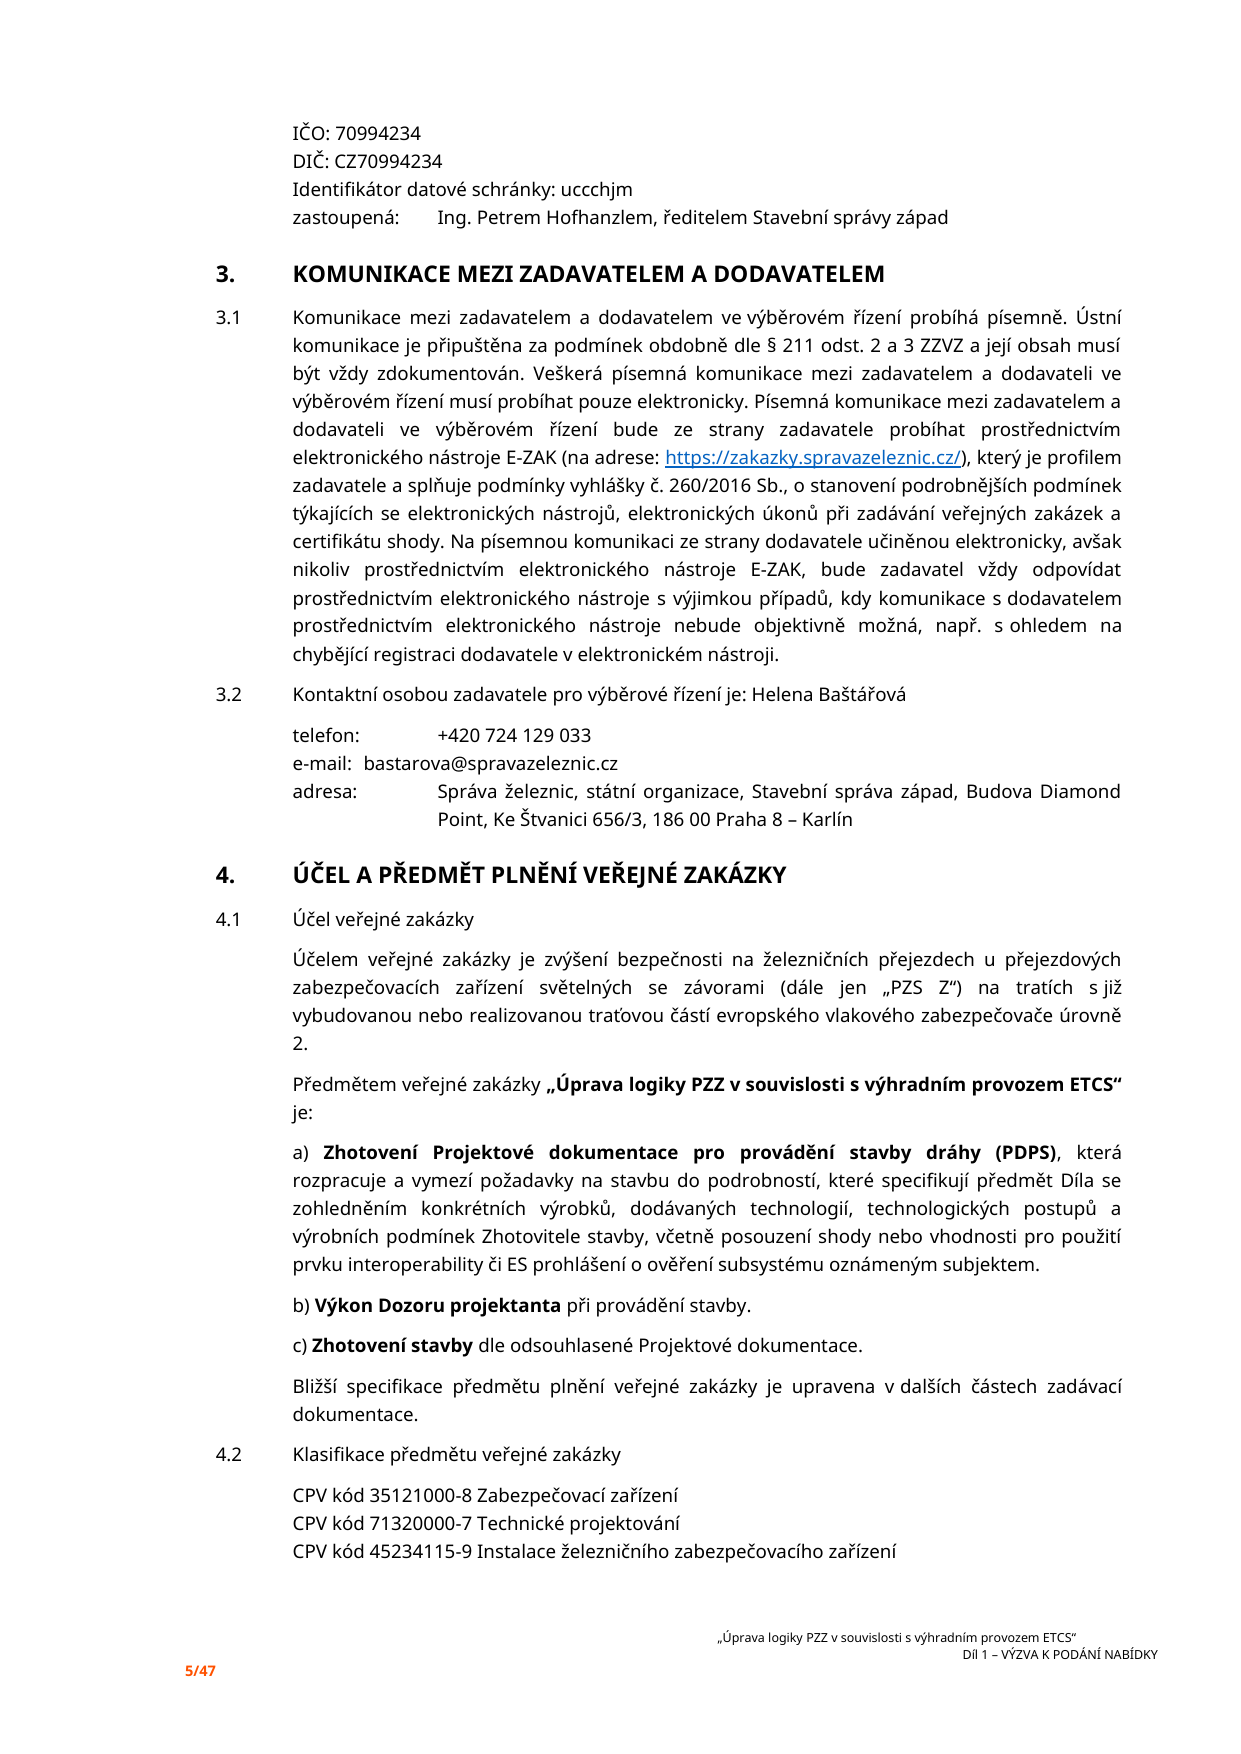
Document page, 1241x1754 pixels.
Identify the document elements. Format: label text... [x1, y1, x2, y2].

text Komunikace mezi zadavatelem a dodavatelem ve výběrovém řízení probíhá písemně. Ústní komunikace je připuštěna za podmínek obdobně dle § 211 odst. 2 a 3 ZZVZ a její obsah musí být vždy zdokumentován. Veškerá písemná komunikace mezi zadavatelem a dodavateli ve výběrovém řízení musí probíhat pouze elektronicky. Písemná komunikace mezi zadavatelem a dodavateli ve výběrovém řízení bude ze strany zadavatele probíhat prostřednictvím elektronického nástroje E-ZAK (na adrese: https://zakazky.spravazeleznic.cz/), který je profilem zadavatele a splňuje podmínky vyhlášky č. 260/2016 Sb., o stanovení podrobnějších podmínek týkajících se elektronických nástrojů, elektronických úkonů při zadávání veřejných zakázek a certifikátu shody. Na písemnou komunikaci ze strany dodavatele učiněnou elektronicky, avšak nikoliv prostřednictvím elektronického nástroje E-ZAK, bude zadavatel vždy odpovídat prostřednictvím elektronického nástroje s výjimkou případů, kdy komunikace s dodavatelem prostřednictvím elektronického nástroje nebude objektivně možná, např. s ohledem na chybějící registraci dodavatele v elektronickém nástroji. [216, 304, 1122, 666]
text b) Výkon Dozoru projektanta při provádění stavby. [292, 1292, 1122, 1318]
text KOMUNIKACE MEZI ZADAVATELEM a DODAVATELEM [216, 258, 1122, 289]
text a) Zhotovení Projektové dokumentace pro provádění stavby dráhy (PDPS), která rozpracuje a vymezí požadavky na stavbu do podrobností, které specifikují předmět Díla se zohledněním konkrétních výrobků, dodávaných technologií, technologických postupů a výrobních podmínek Zhotovitele stavby, včetně posouzení shody nebo vhodnosti pro použití prvku interoperability či ES prohlášení o ověření subsystému oznámeným subjektem. [292, 1139, 1122, 1277]
text CPV kód 45234115-9 Instalace železničního zabezpečovacího zařízení [292, 1538, 1122, 1564]
text IČO: 70994234 [292, 121, 1122, 146]
list CPV kód 35121000-8 Zabezpečovací zařízení [292, 1482, 1122, 1508]
text telefon: +420 724 129 033 [292, 722, 1122, 747]
text CPV kód 71320000-7 Technické projektování [292, 1510, 1122, 1536]
text zastoupená: Ing. Petrem Hofhanzlem, ředitelem Stavební správy západ [292, 205, 1122, 230]
text adresa: Správa železnic, státní organizace, Stavební správa západ, Budova Diamond Point, Ke Štvanici 656/3, 186 00 Praha 8 – Karlín [292, 778, 1122, 831]
text DIČ: CZ70994234 [292, 149, 1122, 174]
text Bližší specifikace předmětu plnění veřejné zakázky je upravena v dalších částech zadávací dokumentace. [292, 1373, 1122, 1427]
text Identifikátor datové schránky: uccchjm [292, 177, 1122, 202]
text Kontaktní osobou zadavatele pro výběrové řízení je: Helena Baštářová [216, 681, 1122, 707]
text c) Zhotovení stavby dle odsouhlasené Projektové dokumentace. [292, 1333, 1122, 1358]
text e-mail: bastarova@spravazeleznic.cz [292, 750, 1122, 775]
text ÚČEL A PŘEDMĚT PLNĚNÍ VEŘEJNÉ ZAKÁZKY [216, 859, 1122, 890]
text Klasifikace předmětu veřejné zakázky [216, 1442, 1122, 1467]
text Předmětem veřejné zakázky „Úprava logiky PZZ v souvislosti s výhradním provozem ETCS“ je: [292, 1071, 1122, 1124]
text Účelem veřejné zakázky je zvýšení bezpečnosti na železničních přejezdech u přejezdových zabezpečovacích zařízení světelných se závorami (dále jen „PZS Z“) na tratích s již vybudovanou nebo realizovanou traťovou částí evropského vlakového zabezpečovače úrovně 2. [292, 946, 1122, 1056]
text Účel veřejné zakázky [216, 906, 1122, 931]
